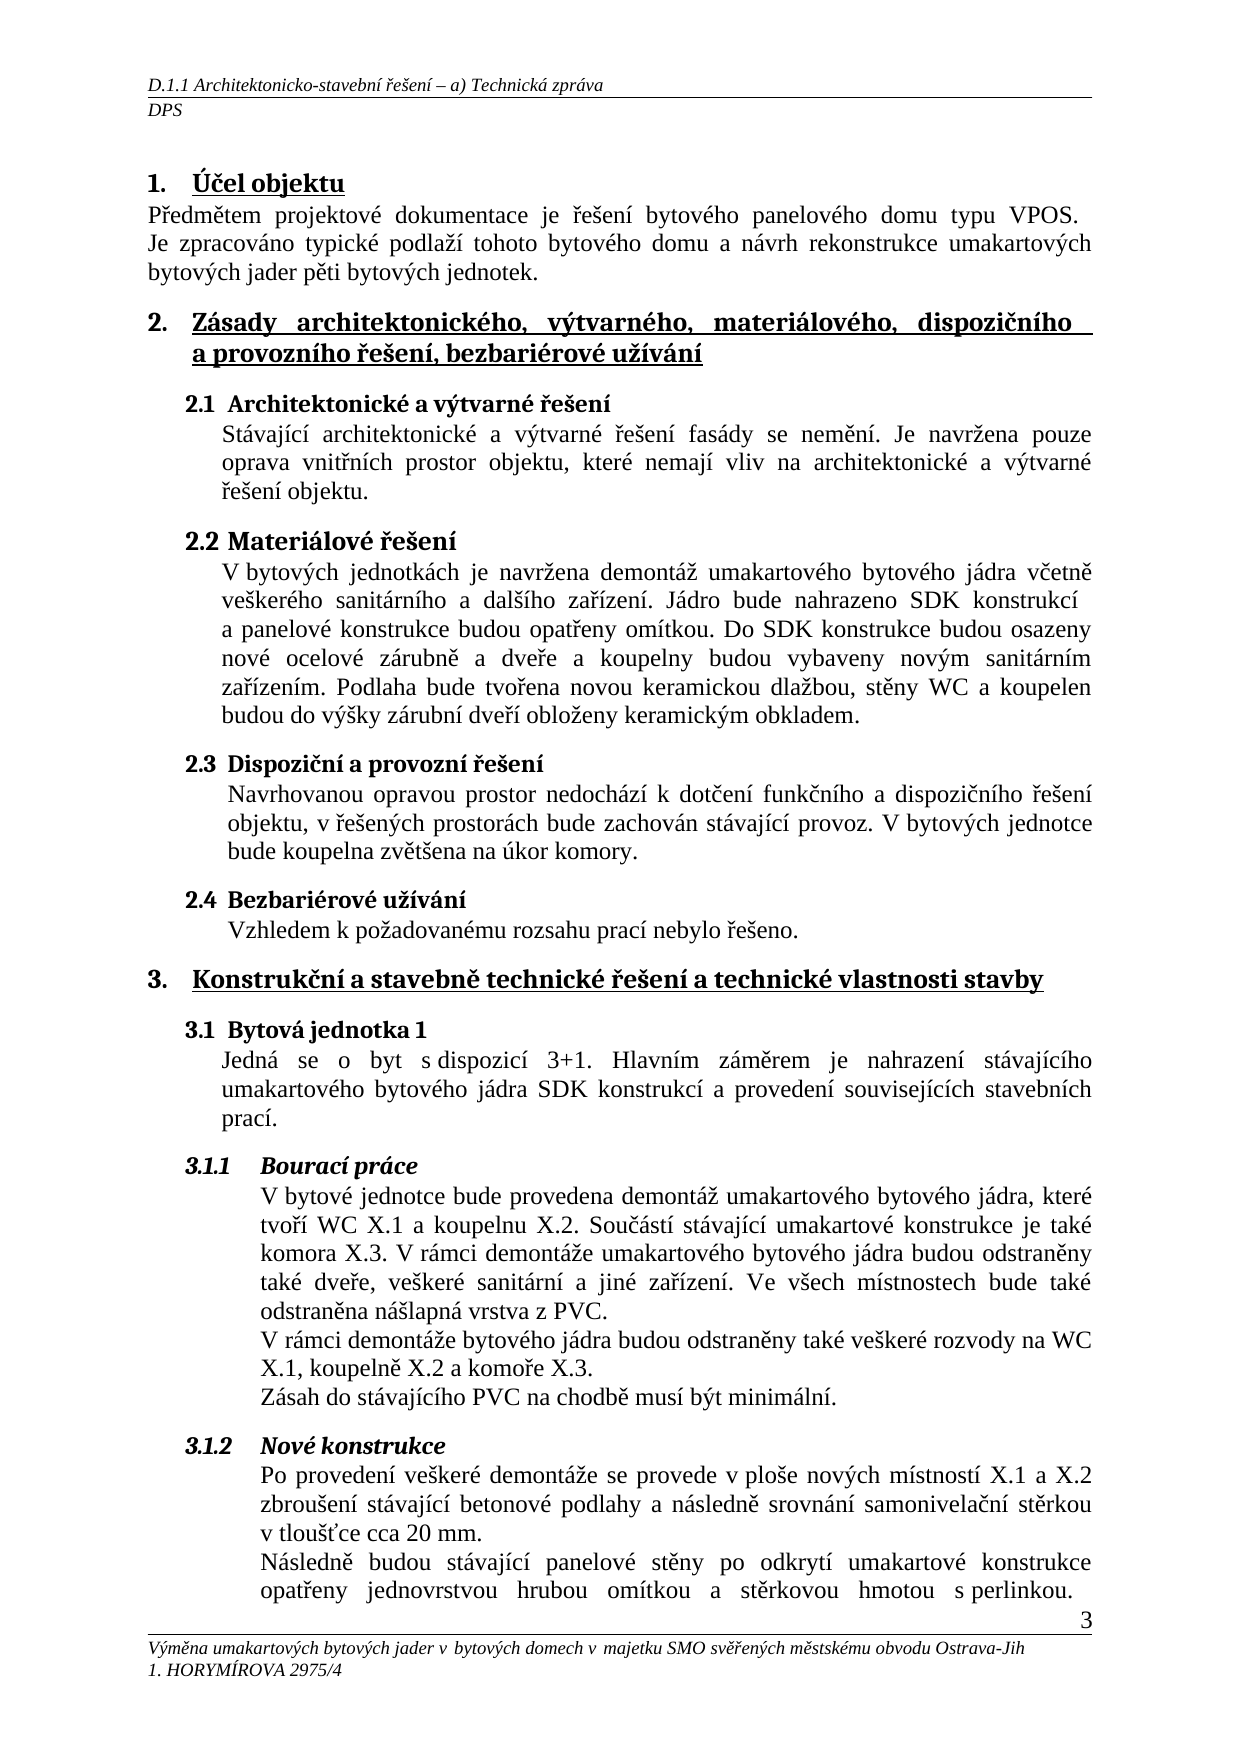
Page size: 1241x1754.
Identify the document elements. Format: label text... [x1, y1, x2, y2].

subtitle Nové konstrukce [185, 1432, 1092, 1461]
subtitle Dispoziční a provozní řešení [185, 750, 1092, 779]
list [260, 1547, 1092, 1604]
text V rámci demontáže bytového jádra budou odstraněny také veškeré rozvody na WC X.1, koupelně X.2 a komoře X.3. [260, 1325, 1092, 1382]
text Zásah do stávajícího PVC na chodbě musí být minimální. [260, 1382, 1092, 1411]
text Stávající architektonické a výtvarné řešení fasády se nemění. Je navržena pouze oprava vnitřních prostor objektu, které nemají vliv na architektonické a výtvarné řešení objektu. [222, 419, 1092, 505]
subtitle Bourací práce [185, 1152, 1092, 1181]
subtitle Konstrukční a stavebně technické řešení a technické vlastnosti stavby [148, 964, 1092, 996]
subtitle Účel objektu [148, 168, 1092, 200]
text Vzhledem k požadovanému rozsahu prací nebylo řešeno. [222, 915, 1092, 943]
text V bytových jednotkách je navržena demontáž umakartového bytového jádra včetně veškerého sanitárního a dalšího zařízení. Jádro bude nahrazeno SDK konstrukcí a panelové konstrukce budou opatřeny omítkou. Do SDK konstrukce budou osazeny nové ocelové zárubně a dveře a koupelny budou vybaveny novým sanitárním zařízením. Podlaha bude tvořena novou keramickou dlažbou, stěny WC a koupelen budou do výšky zárubní dveří obloženy keramickým obkladem. [221, 557, 1092, 729]
subtitle Materiálové řešení [185, 526, 1092, 557]
text V bytové jednotce bude provedena demontáž umakartového bytového jádra, které tvoří WC X.1 a koupelnu X.2. Součástí stávající umakartové konstrukce je také komora X.3. V rámci demontáže umakartového bytového jádra budou odstraněny také dveře, veškeré sanitární a jiné zařízení. Ve všech místnostech bude také odstraněna nášlapná vrstva z PVC. [260, 1181, 1092, 1325]
subtitle Bytová jednotka 1 [185, 1016, 1092, 1045]
subtitle Architektonické a výtvarné řešení [185, 390, 1092, 419]
list Navrhovanou opravou prostor nedochází k dotčení funkčního a dispozičního řešení objektu, v řešených prostorách bude zachován stávající provoz. V bytových jednotce bude koupelna zvětšena na úkor komory. [227, 779, 1092, 865]
list Po provedení veškeré demontáže se provede v ploše nových místností X.1 a X.2 zbroušení stávající betonové podlahy a následně srovnání samonivelační stěrkou v tloušťce cca 20 mm. [260, 1461, 1092, 1547]
text Předmětem projektové dokumentace je řešení bytového panelového domu typu VPOS. Je zpracováno typické podlaží tohoto bytového domu a návrh rekonstrukce umakartových bytových jader pěti bytových jednotek. [148, 200, 1092, 286]
subtitle Zásady architektonického, výtvarného, materiálového, dispozičního a provozního řešení, bezbariérové užívání [148, 307, 1092, 369]
text Jedná se o byt s dispozicí 3+1. Hlavním záměrem je nahrazení stávajícího umakartového bytového jádra SDK konstrukcí a provedení souvisejících stavebních prací. [221, 1045, 1092, 1131]
subtitle Bezbariérové užívání [185, 886, 1092, 915]
